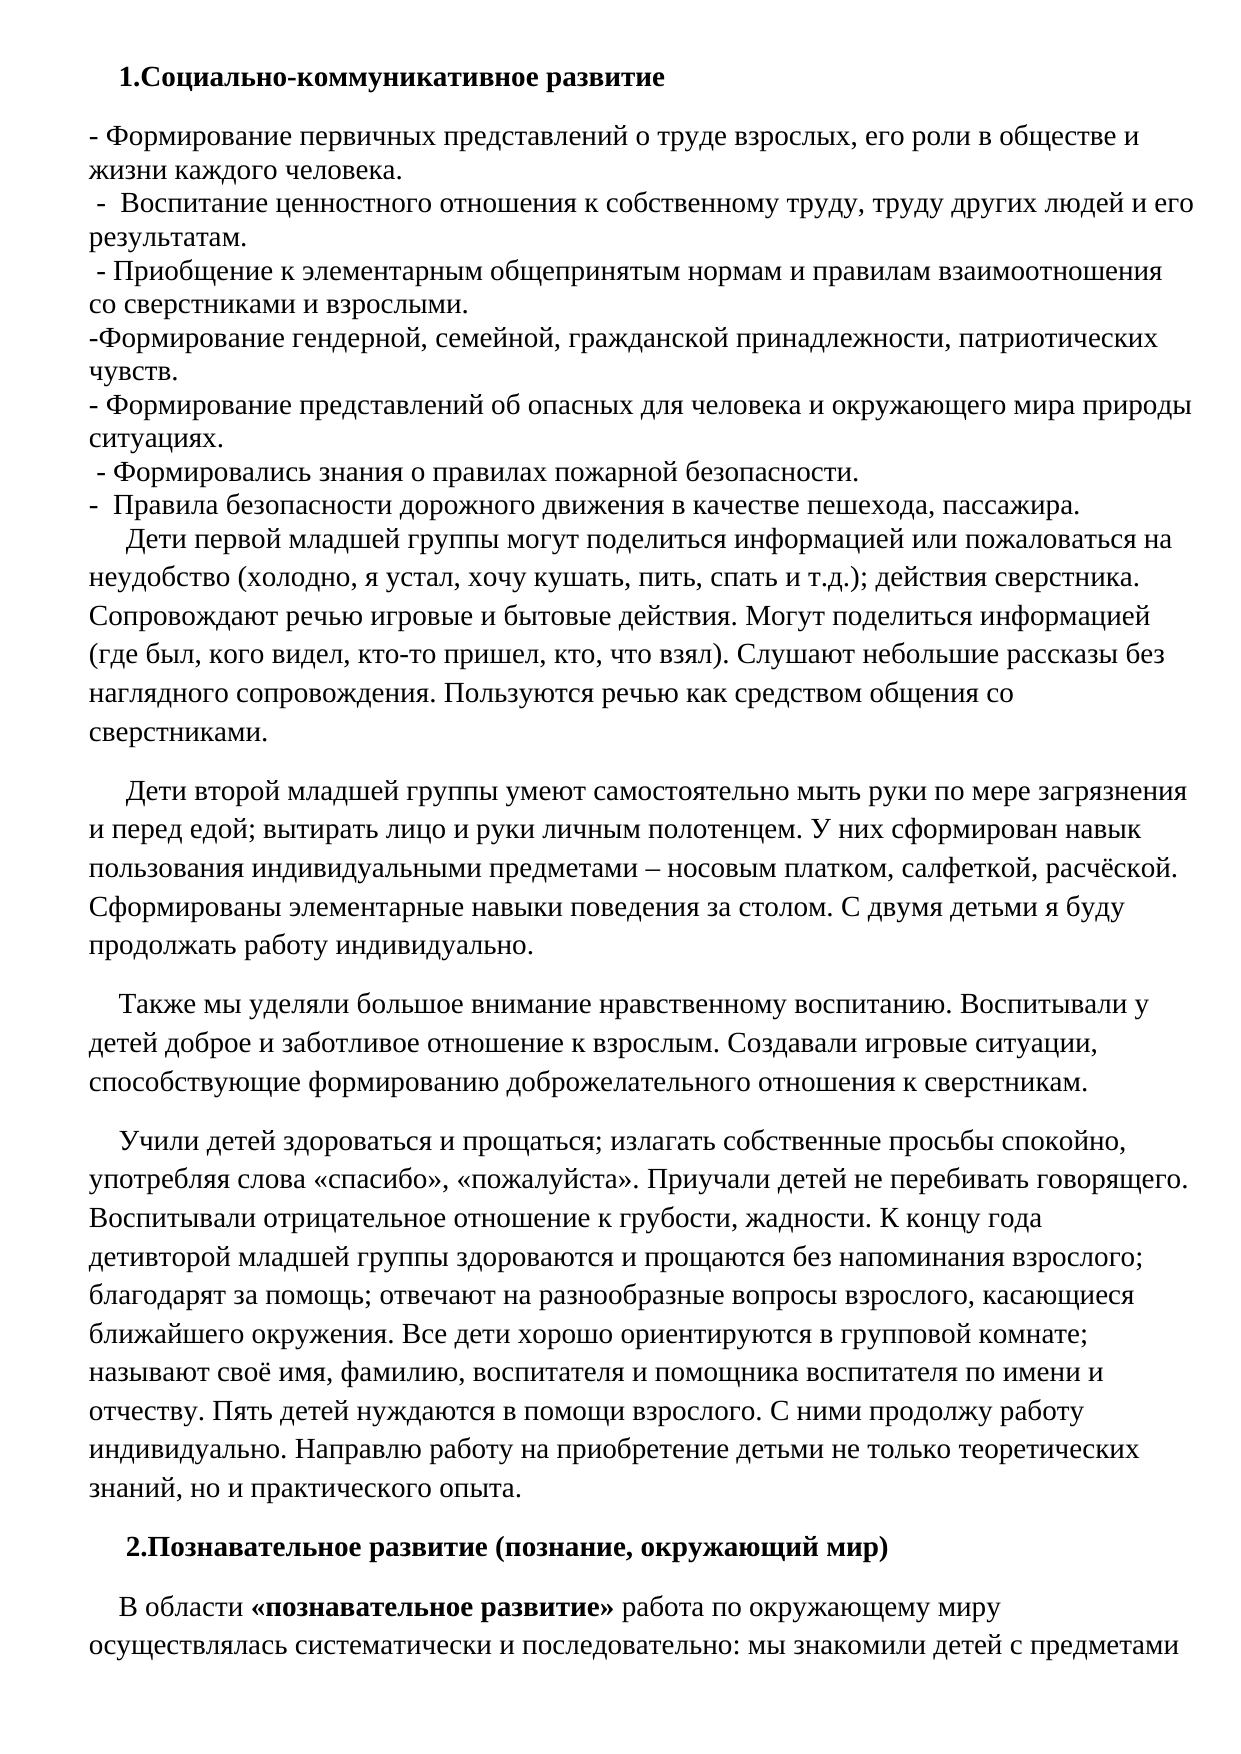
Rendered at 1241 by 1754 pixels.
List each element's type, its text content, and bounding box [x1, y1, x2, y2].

text - Формировались знания о правилах пожарной безопасности. [89, 454, 1196, 487]
text - Приобщение к элементарным общепринятым нормам и правилам взаимоотношения со сверстниками и взрослыми. [89, 253, 1196, 320]
text Дети второй младшей группы умеют самостоятельно мыть руки по мере загрязнения и перед едой; вытирать лицо и руки личным полотенцем. У них сформирован навык пользования индивидуальными предметами – носовым платком, салфеткой, расчёской. Сформированы элементарные навыки поведения за столом. С двумя детьми я буду продолжать работу индивидуально. [89, 773, 1196, 961]
text - Формирование первичных представлений о труде взрослых, его роли в обществе и жизни каждого человека. [89, 118, 1196, 186]
text 1.Социально-коммуникативное развитие [89, 59, 1196, 93]
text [89, 1589, 1196, 1661]
text Дети первой младшей группы могут поделиться информацией или пожаловаться на неудобство (холодно, я устал, хочу кушать, пить, спать и т.д.); действия сверстника. Сопровождают речью игровые и бытовые действия. Могут поделиться информацией (где был, кого видел, кто-то пришел, кто, что взял). Слушают небольшие рассказы без наглядного сопровождения. Пользуются речью как средством общения со сверстниками. [89, 521, 1196, 747]
text - Воспитание ценностного отношения к собственному труду, труду других людей и его результатам. [89, 186, 1196, 253]
text -Формирование гендерной, семейной, гражданской принадлежности, патриотических чувств. [89, 320, 1196, 387]
text Также мы уделяли большое внимание нравственному воспитанию. Воспитывали у детей доброе и заботливое отношение к взрослым. Создавали игровые ситуации, способствующие формированию доброжелательного отношения к сверстникам. [89, 987, 1196, 1097]
text 2.Познавательное развитие (познание, окружающий мир) [89, 1529, 1196, 1563]
text Учили детей здороваться и прощаться; излагать собственные просьбы спокойно, употребляя слова «спасибо», «пожалуйста». Приучали детей не перебивать говорящего. Воспитывали отрицательное отношение к грубости, жадности. К концу года детивторой младшей группы здороваются и прощаются без напоминания взрослого; благодарят за помощь; отвечают на разнообразные вопросы взрослого, касающиеся ближайшего окружения. Все дети хорошо ориентируются в групповой комнате; называют своё имя, фамилию, воспитателя и помощника воспитателя по имени и отчеству. Пять детей нуждаются в помощи взрослого. С ними продолжу работу индивидуально. Направлю работу на приобретение детьми не только теоретических знаний, но и практического опыта. [89, 1123, 1196, 1503]
text - Правила безопасности дорожного движения в качестве пешехода, пассажира. [89, 487, 1196, 521]
text - Формирование представлений об опасных для человека и окружающего мира природы ситуациях. [89, 387, 1196, 454]
